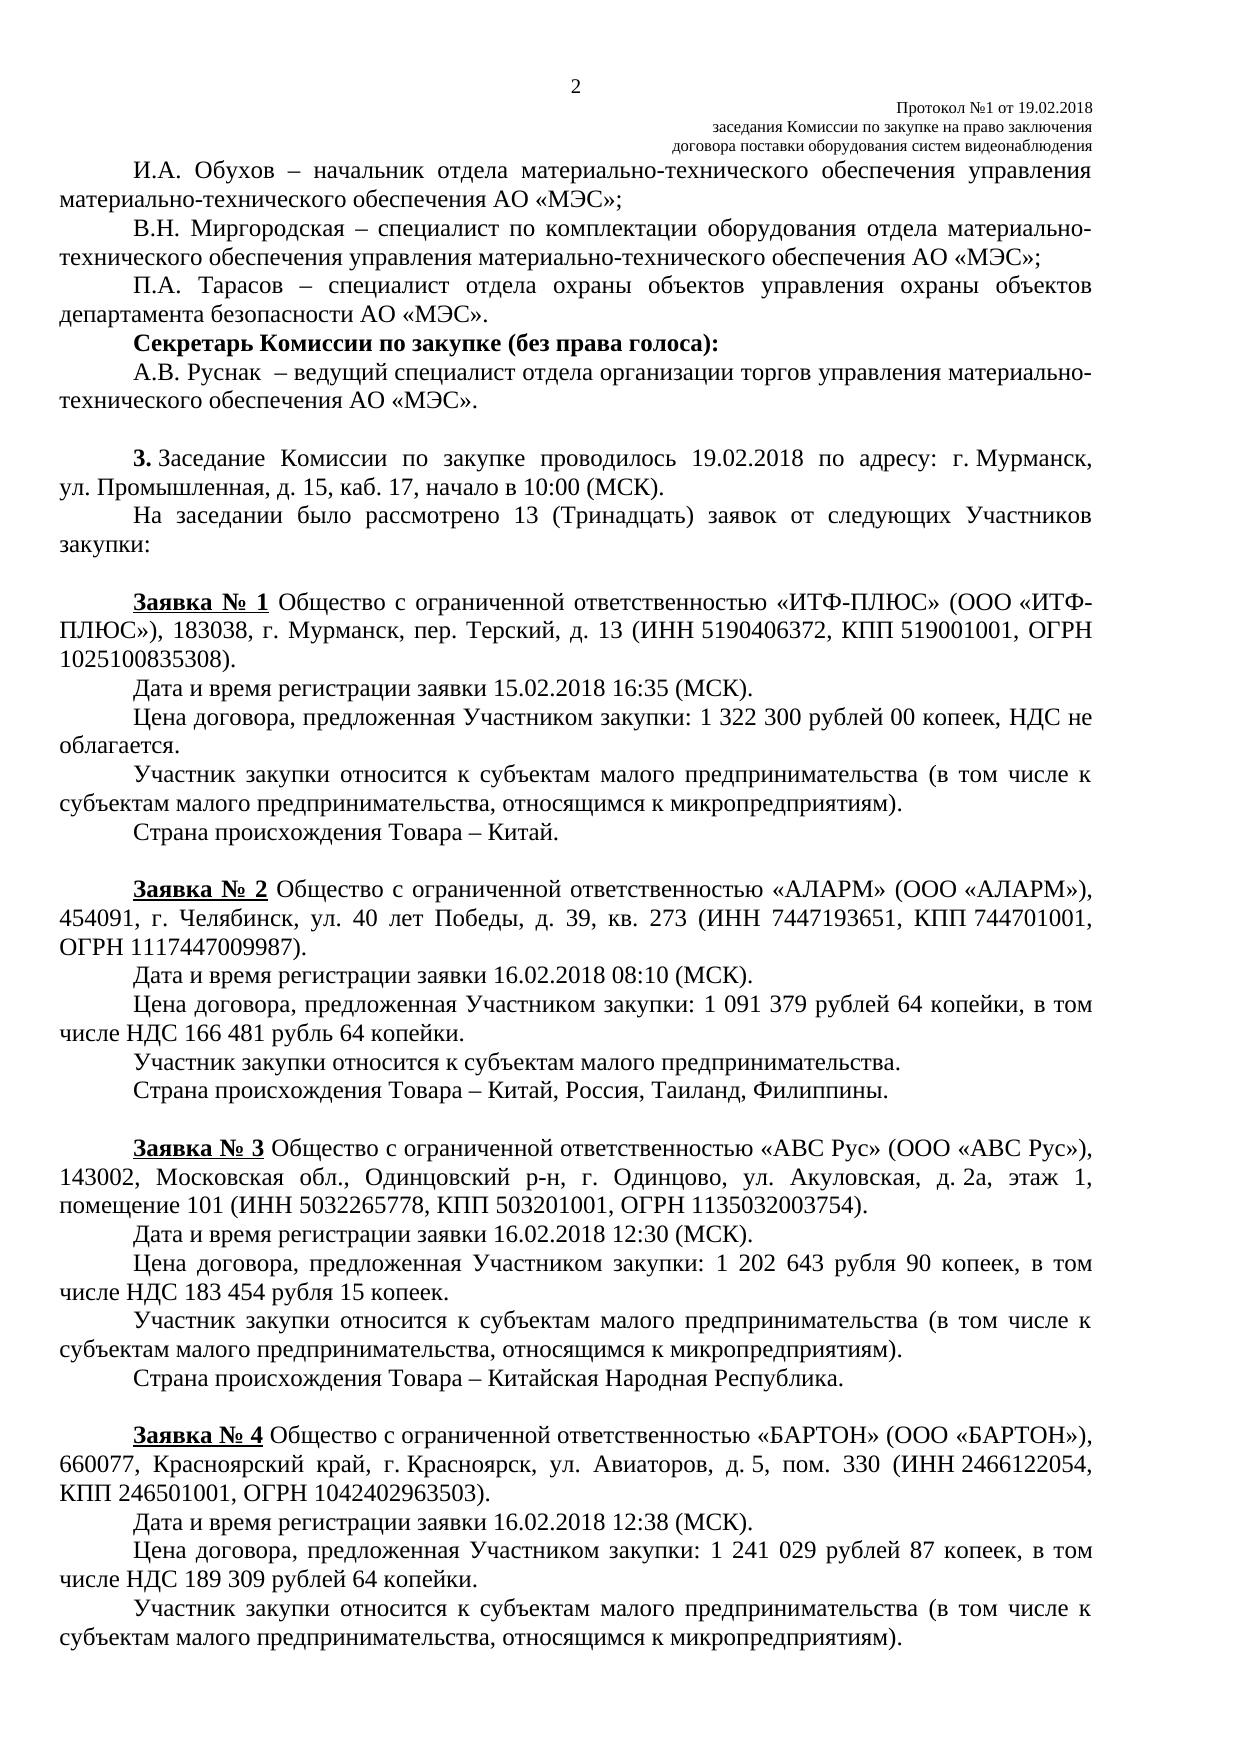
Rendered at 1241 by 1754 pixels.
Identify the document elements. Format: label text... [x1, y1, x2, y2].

text Участник закупки относится к субъектам малого предпринимательства (в том числе к субъектам малого предпринимательства, относящимся к микропредприятиям). [59, 1305, 1092, 1363]
subtitle Заявка № 2 Общество с ограниченной ответственностью «АЛАРМ» (ООО «АЛАРМ»), 454091, г. Челябинск, ул. 40 лет Победы, д. 39, кв. 273 (ИНН 7447193651, КПП 744701001, ОГРН 1117447009987). [59, 874, 1092, 960]
text Цена договора, предложенная Участником закупки: 1 322 300 рублей 00 копеек, НДС не облагается. [59, 702, 1092, 759]
text В.Н. Миргородская – специалист по комплектации оборудования отдела материально-технического обеспечения управления материально-технического обеспечения АО «МЭС»; [59, 213, 1092, 270]
text И.А. Обухов – начальник отдела материально-технического обеспечения управления материально-технического обеспечения АО «МЭС»; [59, 155, 1092, 213]
text Секретарь Комиссии по закупке (без права голоса): [59, 328, 1092, 357]
text А.В. Руснак – ведущий специалист отдела организации торгов управления материально-технического обеспечения АО «МЭС». [59, 357, 1092, 414]
subtitle Заявка № 4 Общество с ограниченной ответственностью «БАРТОН» (ООО «БАРТОН»), 660077, Красноярский край, г. Красноярск, ул. Авиаторов, д. 5, пом. 330 (ИНН 2466122054, КПП 246501001, ОГРН 1042402963503). [59, 1420, 1092, 1507]
text Участник закупки относится к субъектам малого предпринимательства (в том числе к субъектам малого предпринимательства, относящимся к микропредприятиям). [59, 1593, 1092, 1651]
text Цена договора, предложенная Участником закупки: 1 091 379 рублей 64 копейки, в том числе НДС 166 481 рубль 64 копейки. [59, 989, 1092, 1047]
text Цена договора, предложенная Участником закупки: 1 202 643 рубля 90 копеек, в том числе НДС 183 454 рубля 15 копеек. [59, 1248, 1092, 1305]
text Дата и время регистрации заявки 16.02.2018 12:38 (МСК). [59, 1507, 1092, 1535]
text П.А. Тарасов – специалист отдела охраны объектов управления охраны объектов департамента безопасности АО «МЭС». [59, 270, 1092, 328]
text На заседании было рассмотрено 13 (Тринадцать) заявок от следующих Участников закупки: [59, 500, 1092, 558]
text Участник закупки относится к субъектам малого предпринимательства. [59, 1047, 1092, 1075]
text Страна происхождения Товара – Китайская Народная Республика. [59, 1363, 1092, 1392]
text Дата и время регистрации заявки 16.02.2018 12:30 (МСК). [59, 1219, 1092, 1248]
text Участник закупки относится к субъектам малого предпринимательства (в том числе к субъектам малого предпринимательства, относящимся к микропредприятиям). [59, 759, 1092, 817]
text Цена договора, предложенная Участником закупки: 1 241 029 рублей 87 копеек, в том числе НДС 189 309 рублей 64 копейки. [59, 1535, 1092, 1593]
text Дата и время регистрации заявки 16.02.2018 08:10 (МСК). [59, 960, 1092, 989]
subtitle Заявка № 1 Общество с ограниченной ответственностью «ИТФ-ПЛЮС» (ООО «ИТФ-ПЛЮС»), 183038, г. Мурманск, пер. Терский, д. 13 (ИНН 5190406372, КПП 519001001, ОГРН 1025100835308). [59, 587, 1092, 673]
text Страна происхождения Товара – Китай, Россия, Таиланд, Филиппины. [59, 1075, 1092, 1104]
text Дата и время регистрации заявки 15.02.2018 16:35 (МСК). [59, 673, 1092, 702]
subtitle Заявка № 3 Общество с ограниченной ответственностью «АВС Рус» (ООО «АВС Рус»), 143002, Московская обл., Одинцовский р-н, г. Одинцово, ул. Акуловская, д. 2а, этаж 1, помещение 101 (ИНН 5032265778, КПП 503201001, ОГРН 1135032003754). [59, 1133, 1092, 1219]
text 3. Заседание Комиссии по закупке проводилось 19.02.2018 по адресу: г. Мурманск, ул. Промышленная, д. 15, каб. 17, начало в 10:00 (МСК). [59, 443, 1092, 500]
text Страна происхождения Товара – Китай. [59, 817, 1092, 845]
